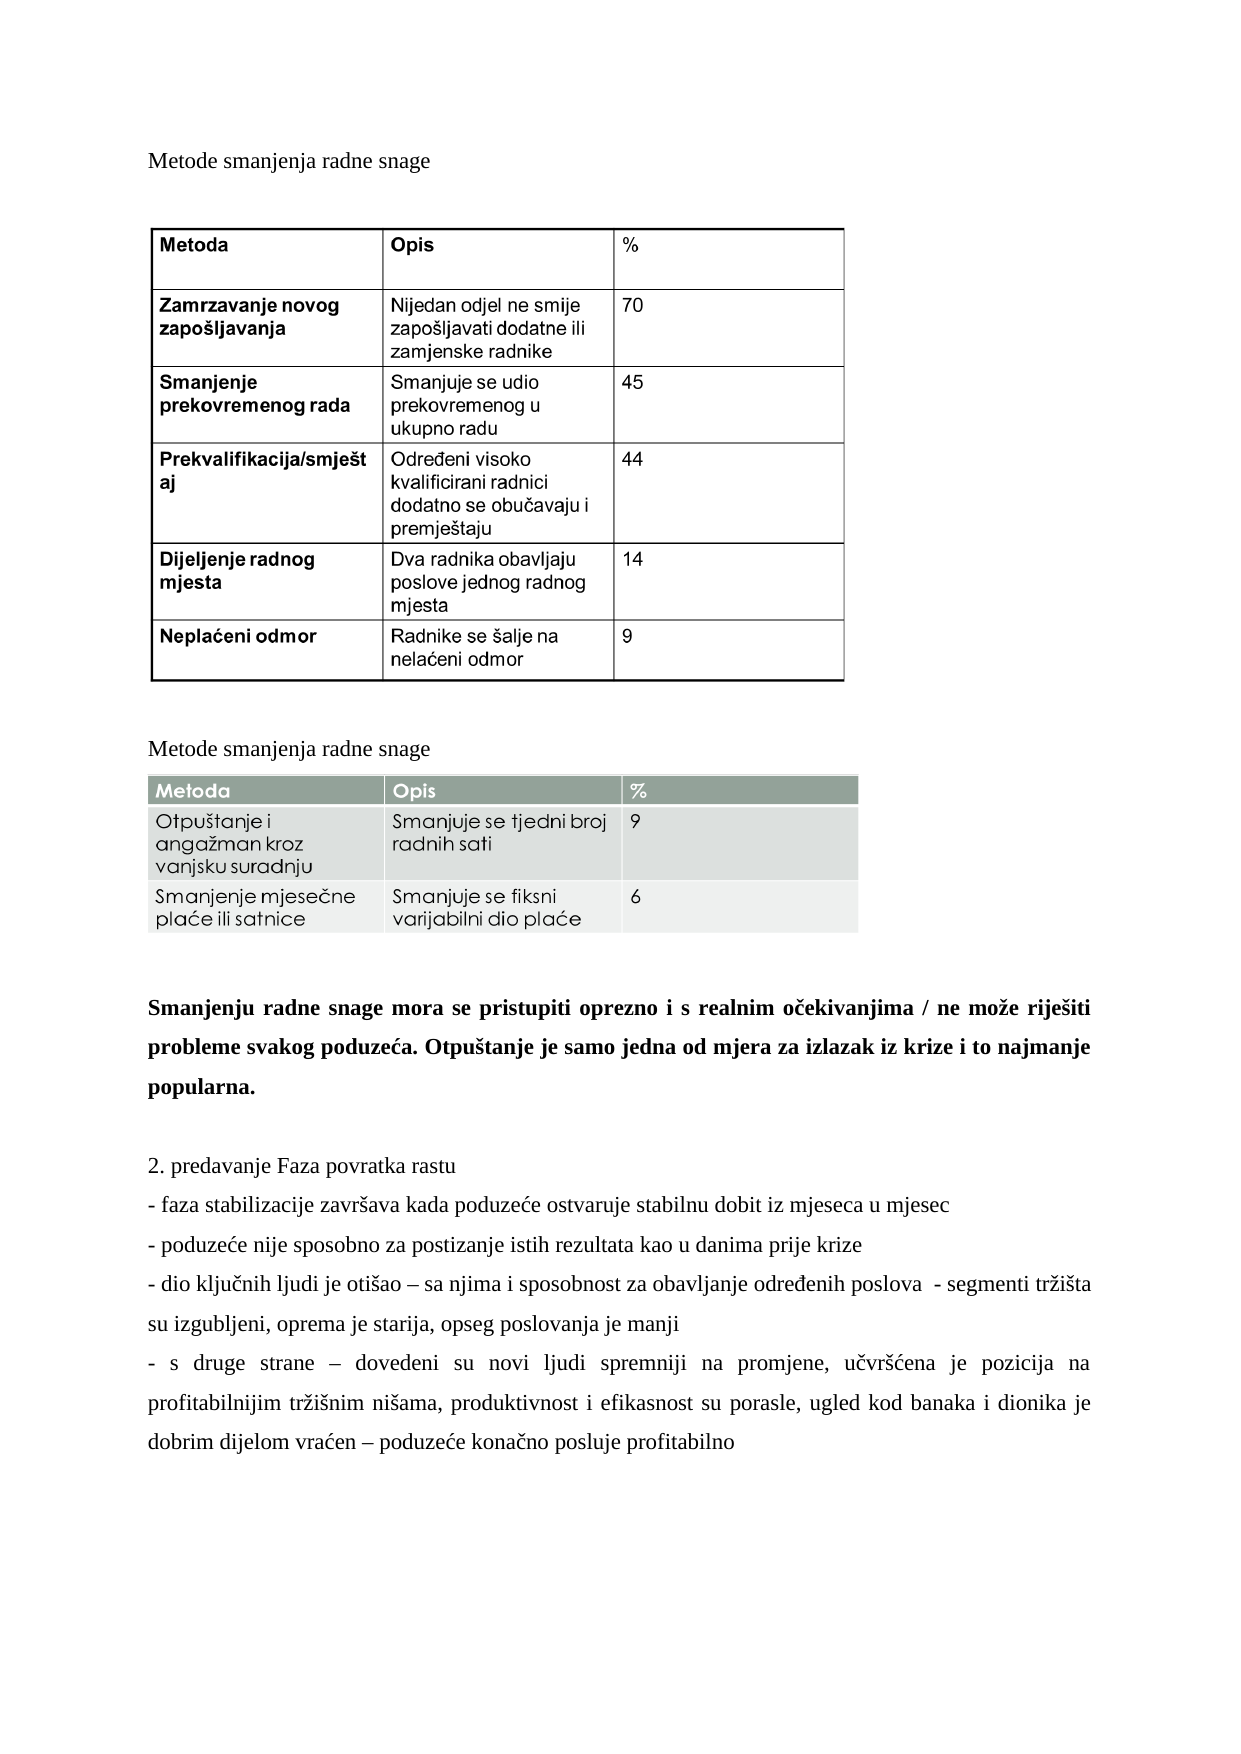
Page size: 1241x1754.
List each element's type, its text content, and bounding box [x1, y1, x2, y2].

text - dio ključnih ljudi je otišao – sa njima i sposobnost za obavljanje određenih poslova - segmenti tržišta su izgubljeni, oprema je starija, opseg poslovanja je manji [148, 1270, 1093, 1336]
text Smanjenju radne snage mora se pristupiti oprezno i s realnim očekivanjima / ne može riješiti probleme svakog poduzeća. Otpuštanje je samo jedna od mjera za izlazak iz krize i to najmanje popularna. [148, 994, 1093, 1099]
text - faza stabilizacije završava kada poduzeće ostvaruje stabilnu dobit iz mjeseca u mjesec [148, 1191, 1093, 1218]
text Metode smanjenja radne snage [148, 148, 1093, 174]
text 2. predavanje Faza povratka rastu [148, 1152, 1093, 1178]
picture [147, 226, 845, 682]
picture [147, 774, 859, 941]
text - poduzeće nije sposobno za postizanje istih rezultata kao u danima prije krize [148, 1231, 1093, 1257]
text - s druge strane – dovedeni su novi ljudi spremniji na promjene, učvršćena je pozicija na profitabilnijim tržišnim nišama, produktivnost i efikasnost su porasle, ugled kod banaka i dionika je dobrim dijelom vraćen – poduzeće konačno posluje profitabilno [148, 1349, 1093, 1454]
text Metode smanjenja radne snage [148, 734, 1093, 761]
